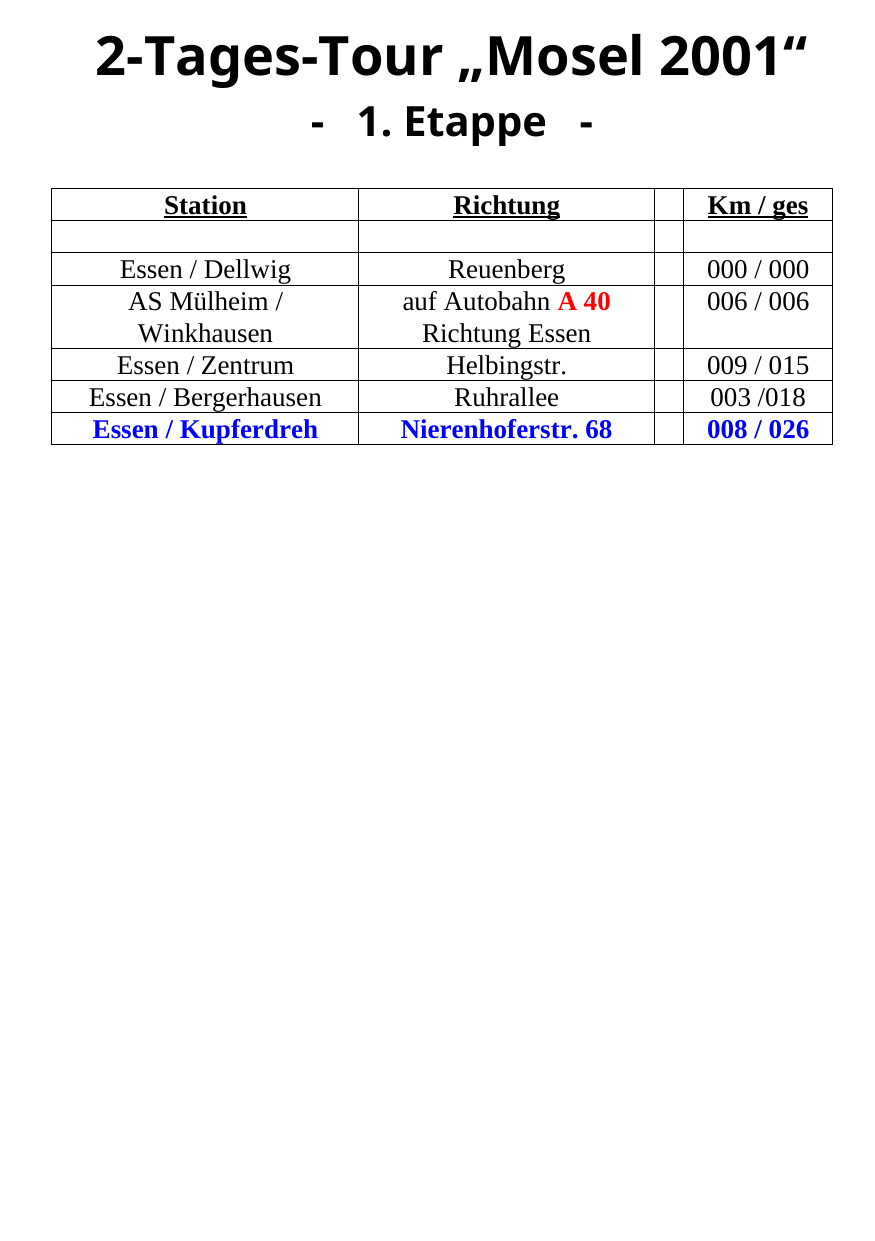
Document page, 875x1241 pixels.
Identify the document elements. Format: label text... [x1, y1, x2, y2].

table_cell 006 / 006 [684, 286, 832, 348]
table_header Km / ges [684, 189, 832, 220]
table_cell Ruhrallee [359, 381, 654, 412]
table_cell 009 / 015 [684, 349, 832, 380]
text - 1. Etappe - [59, 91, 844, 148]
table_cell [684, 221, 832, 252]
table_cell 003 /018 [684, 381, 832, 412]
table_header Station [52, 189, 358, 220]
table_cell [655, 349, 683, 380]
table_cell [655, 221, 683, 252]
table_cell auf Autobahn A 40 Richtung Essen [359, 286, 654, 348]
table_header Richtung [359, 189, 654, 220]
table_cell Reuenberg [359, 253, 654, 284]
table_cell [655, 381, 683, 412]
table_cell Nierenhoferstr. 68 [359, 413, 654, 444]
table_cell [655, 286, 683, 348]
table_cell AS Mülheim / Winkhausen [52, 286, 358, 348]
table_cell [359, 221, 654, 252]
table_cell [655, 253, 683, 284]
table_cell Essen / Zentrum [52, 349, 358, 380]
table_cell [655, 413, 683, 444]
table_cell Essen / Kupferdreh [52, 413, 358, 444]
table_cell Helbingstr. [359, 349, 654, 380]
table_cell 000 / 000 [684, 253, 832, 284]
table_cell Essen / Bergerhausen [52, 381, 358, 412]
table_cell Essen / Dellwig [52, 253, 358, 284]
text 2-Tages-Tour „Mosel 2001“ [59, 18, 844, 91]
table_cell [52, 221, 358, 252]
table_header [655, 189, 683, 220]
table_cell 008 / 026 [684, 413, 832, 444]
